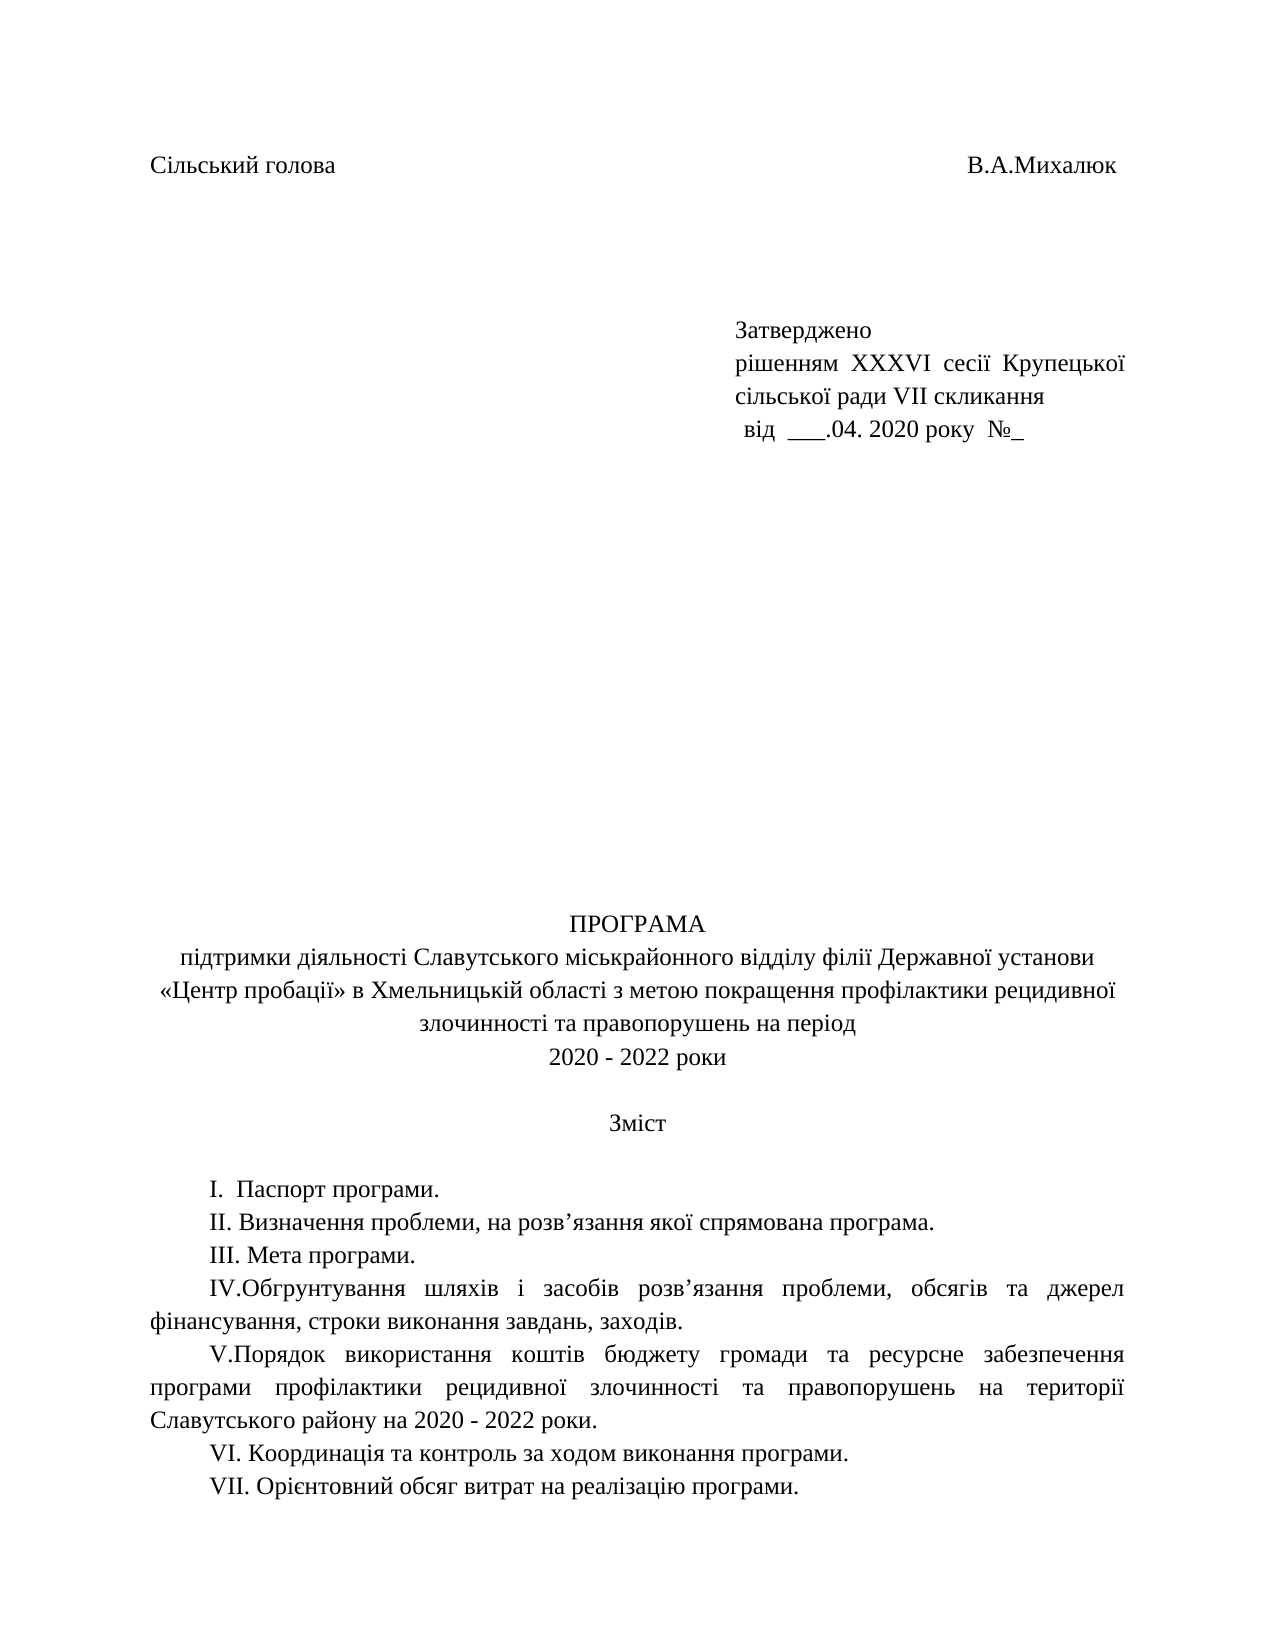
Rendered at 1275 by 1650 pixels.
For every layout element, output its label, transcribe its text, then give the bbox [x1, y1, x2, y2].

text III. Мета програми. [150, 1240, 1125, 1268]
text Затверджено [735, 315, 1125, 344]
text I. Паспорт програми. [150, 1174, 1125, 1202]
text VII. Орієнтовний обсяг витрат на реалізацію програми. [150, 1471, 1125, 1499]
text рішенням ХХХVІ сесії Крупецької сільської ради VІІ скликання [735, 348, 1125, 410]
text Зміст [150, 1108, 1125, 1136]
text Сільський голова В.А.Михалюк [150, 150, 1125, 179]
text II. Визначення проблеми, на розв’язання якої спрямована програма. [150, 1207, 1125, 1235]
text від ___.04. 2020 року №_ [150, 414, 1125, 443]
text VI. Координація та контроль за ходом виконання програми. [150, 1438, 1125, 1467]
text V.Порядок використання коштів бюджету громади та ресурсне забезпечення програми профілактики рецидивної злочинності та правопорушень на території Славутського району на 2020 - 2022 роки. [150, 1339, 1125, 1433]
text ПРОГРАМА [150, 909, 1125, 938]
text 2020 - 2022 роки [150, 1042, 1125, 1070]
text IV.Обгрунтування шляхів і засобів розв’язання проблеми, обсягів та джерел фінансування, строки виконання завдань, заходів. [150, 1273, 1125, 1334]
text підтримки діяльності Славутського міськрайонного відділу філії Державної установи «Центр пробації» в Хмельницькій області з метою покращення профілактики рецидивної злочинності та правопорушень на період [150, 942, 1125, 1037]
